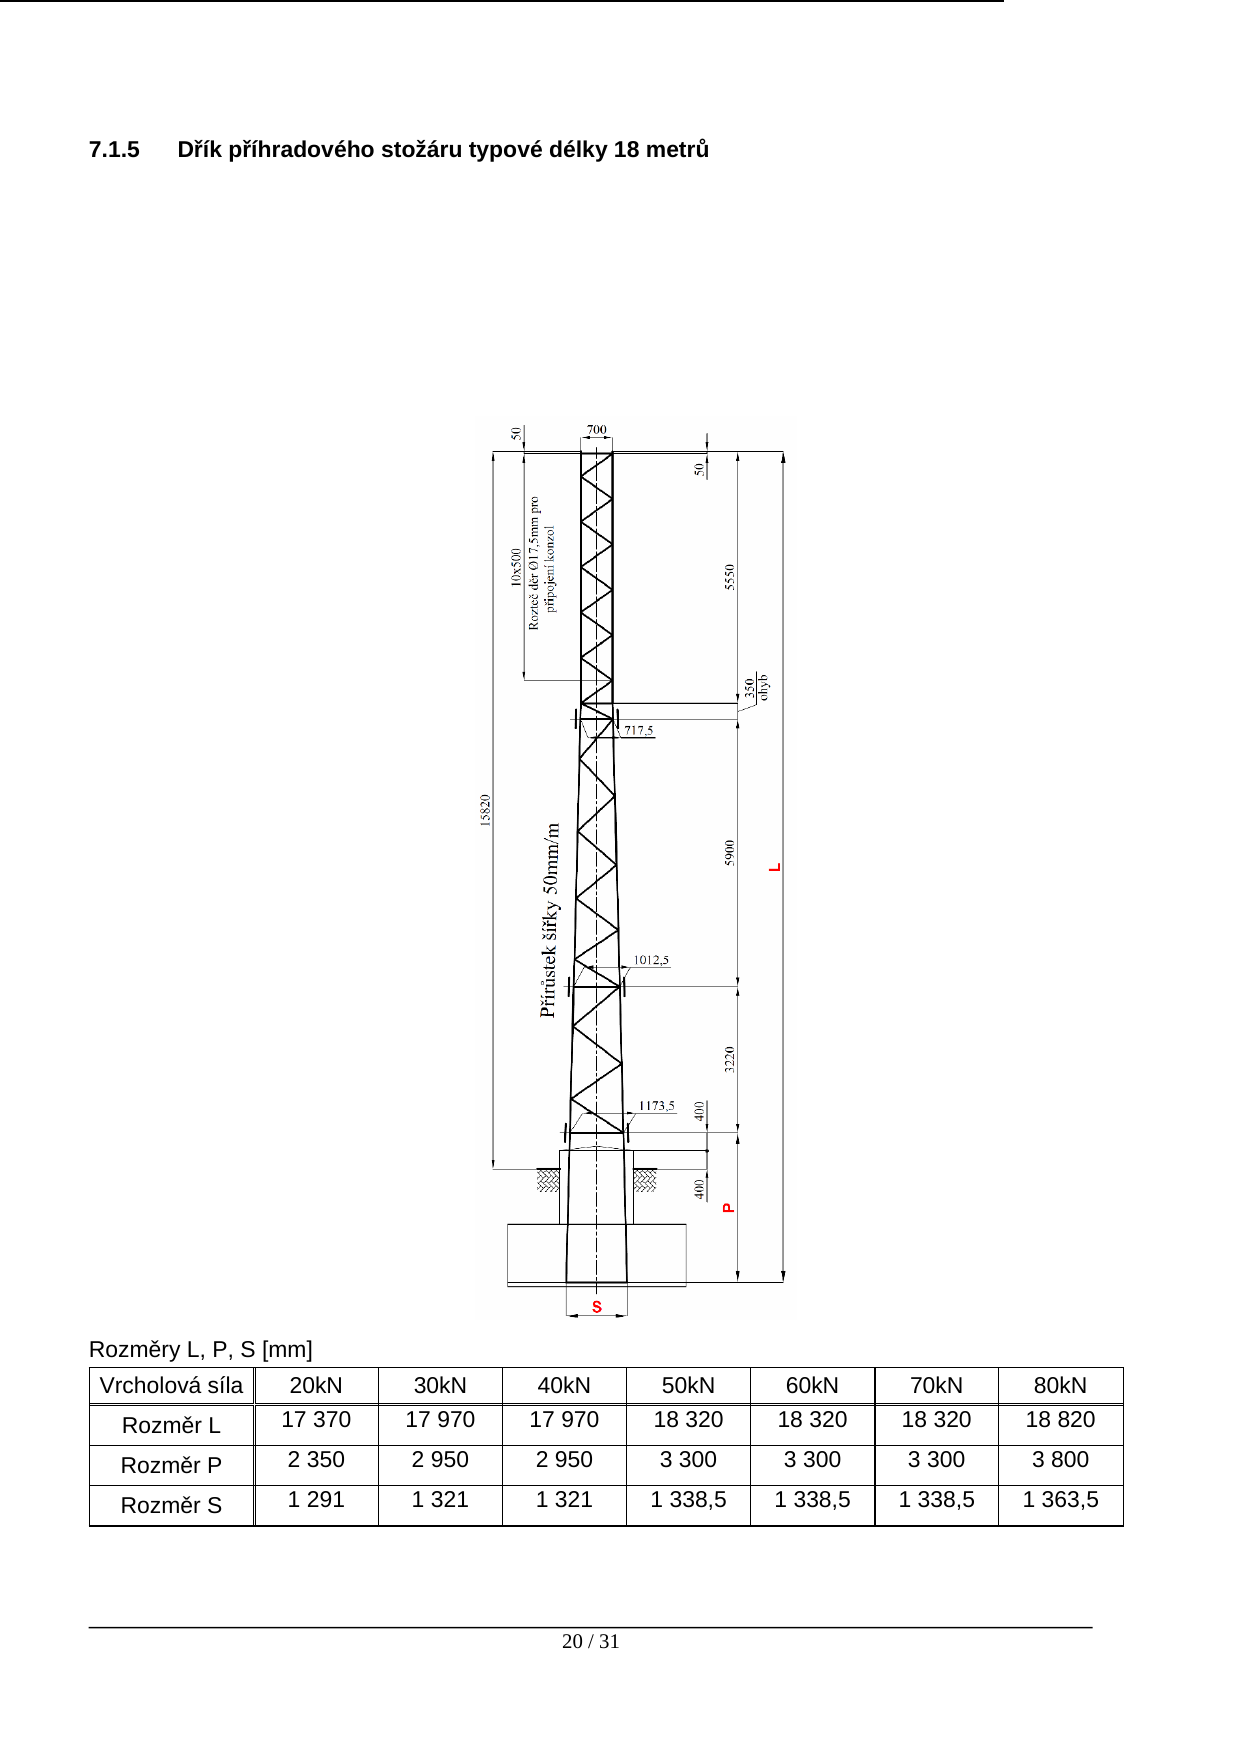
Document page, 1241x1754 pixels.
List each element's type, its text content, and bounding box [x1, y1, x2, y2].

table_cell 18 320 [627, 1406, 750, 1445]
table_cell 1 338,5 [751, 1486, 874, 1524]
table_cell 1 338,5 [627, 1486, 750, 1524]
table_cell 1 321 [379, 1486, 502, 1524]
table_cell Rozměr S [90, 1486, 253, 1524]
table_cell 2 950 [503, 1446, 626, 1484]
table_cell Rozměr P [90, 1446, 253, 1484]
list Dřík příhradového stožáru typové délky 18 metrů [89, 136, 1092, 162]
table_header 30kN [379, 1368, 502, 1403]
table_cell 1 321 [503, 1486, 626, 1524]
table_header 40kN [503, 1368, 626, 1403]
table_cell 1 291 [256, 1486, 378, 1524]
table_header 50kN [627, 1368, 750, 1403]
table_cell 18 320 [876, 1406, 998, 1445]
table_cell 18 320 [751, 1406, 874, 1445]
table_header [74, 175, 1108, 1332]
table_cell 18 820 [999, 1406, 1123, 1445]
table_header Vrcholová síla [90, 1368, 253, 1403]
table_cell 3 300 [627, 1446, 750, 1484]
table_header 80kN [999, 1368, 1123, 1403]
table_cell 1 338,5 [876, 1486, 998, 1524]
table_header 60kN [751, 1368, 874, 1403]
table_cell 2 950 [379, 1446, 502, 1484]
table_cell 17 970 [379, 1406, 502, 1445]
text Rozměry L, P, S [mm] [89, 1336, 1092, 1363]
table_cell 17 970 [503, 1406, 626, 1445]
table_cell 2 350 [256, 1446, 378, 1484]
table_cell 3 300 [751, 1446, 874, 1484]
table_header 20kN [256, 1368, 378, 1403]
table_cell 3 800 [999, 1446, 1123, 1484]
table_header 70kN [876, 1368, 998, 1403]
table_cell 1 363,5 [999, 1486, 1123, 1524]
picture [475, 416, 798, 1320]
table_cell Rozměr L [90, 1406, 253, 1445]
table_cell 3 300 [876, 1446, 998, 1484]
table_cell 17 370 [256, 1406, 378, 1445]
